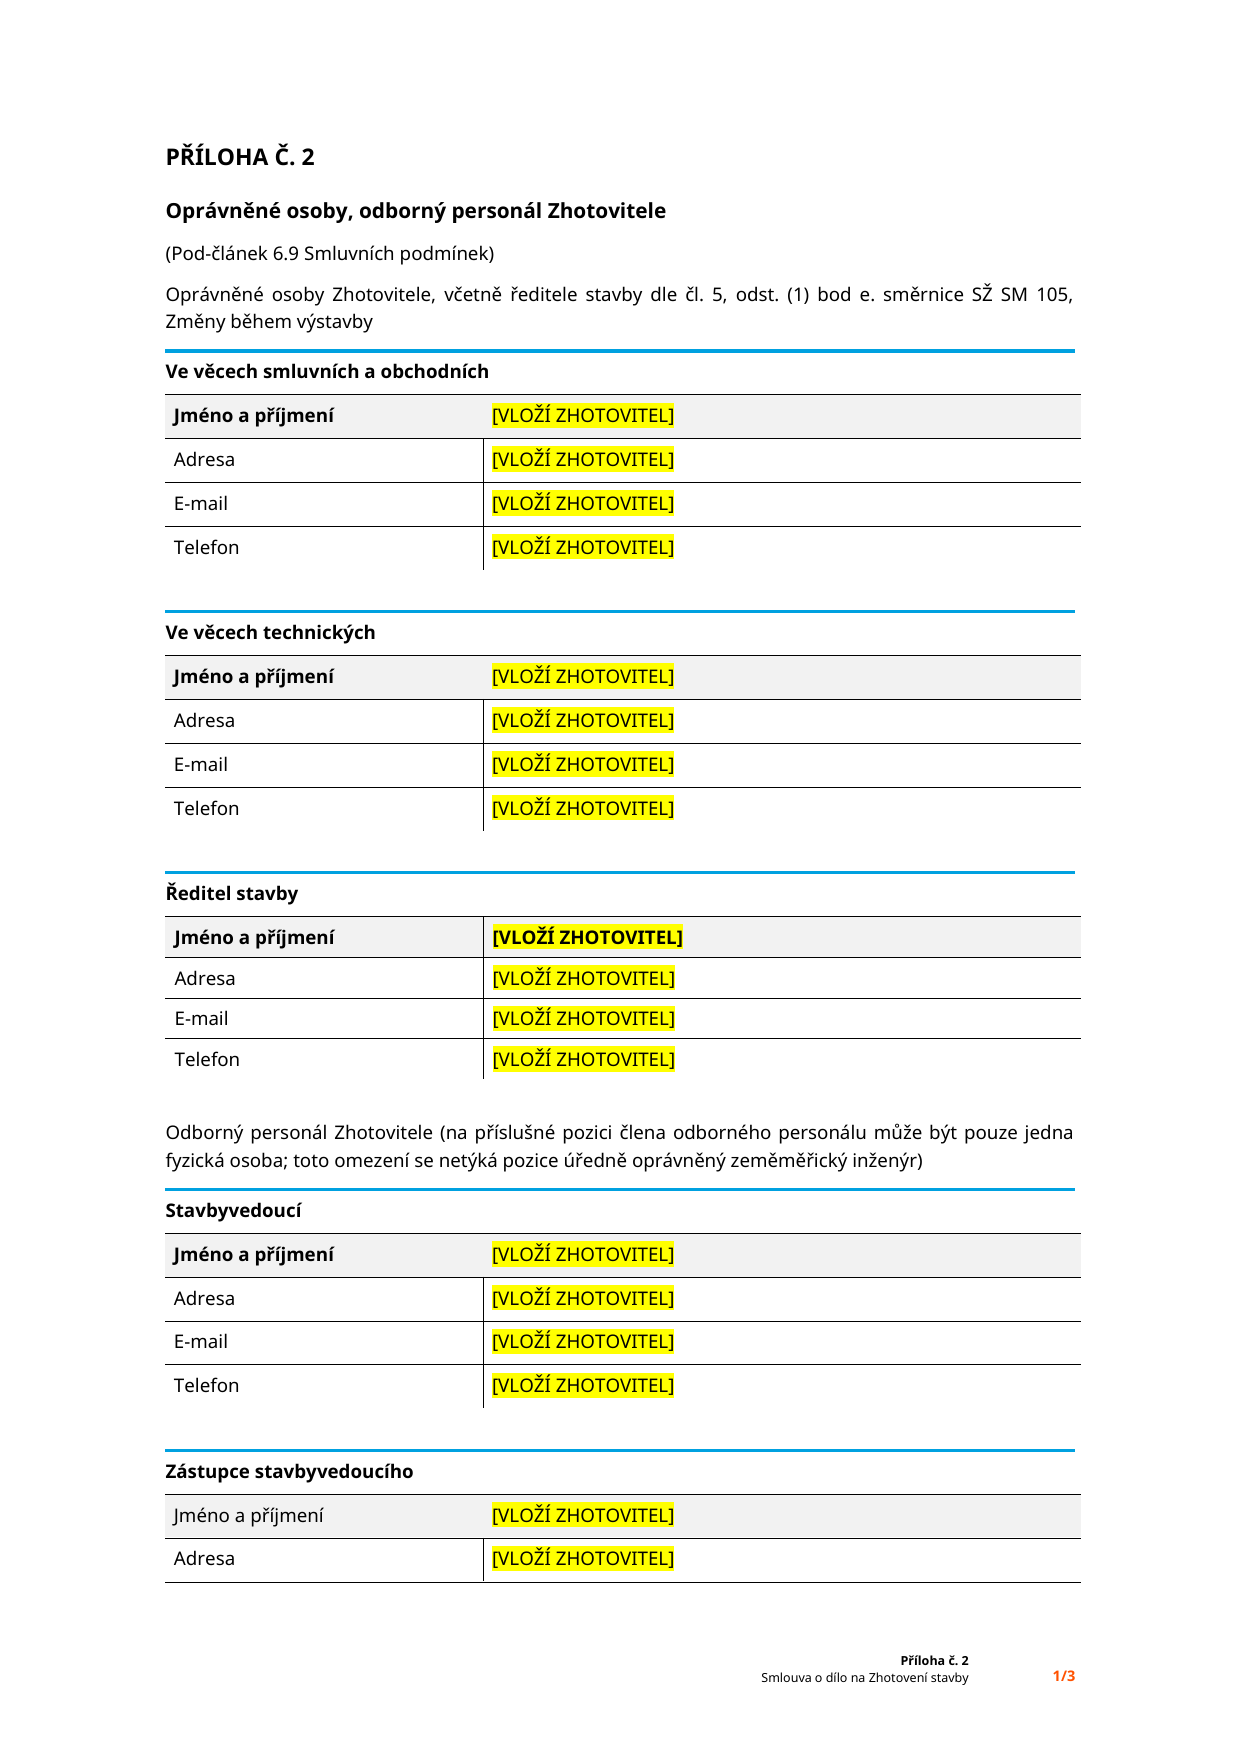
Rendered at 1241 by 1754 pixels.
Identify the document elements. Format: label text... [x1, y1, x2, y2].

table_cell [VLOŽÍ ZHOTOVITEL] [484, 1539, 1081, 1581]
text Příloha č. 2 [165, 141, 1075, 173]
table_cell E-mail [165, 483, 483, 526]
table_cell [VLOŽÍ ZHOTOVITEL] [484, 999, 1081, 1038]
text Odborný personál Zhotovitele (na příslušné pozici člena odborného personálu může být pouze jedna fyzická osoba; toto omezení se netýká pozice úředně oprávněný zeměměřický inženýr) [165, 1119, 1075, 1173]
table_cell [VLOŽÍ ZHOTOVITEL] [484, 1039, 1081, 1079]
table_header [VLOŽÍ ZHOTOVITEL] [484, 395, 1081, 438]
table_cell [VLOŽÍ ZHOTOVITEL] [484, 1365, 1081, 1408]
table_header Jméno a příjmení [165, 395, 484, 438]
text (Pod-článek 6.9 Smluvních podmínek) [165, 240, 1075, 266]
table_cell E-mail [165, 999, 483, 1038]
text Ve věcech smluvních a obchodních [165, 353, 1075, 384]
table_cell Telefon [165, 527, 483, 570]
table_cell [VLOŽÍ ZHOTOVITEL] [484, 1278, 1081, 1321]
text Ředitel stavby [165, 874, 1075, 906]
table_header Jméno a příjmení [165, 656, 484, 699]
text Oprávněné osoby Zhotovitele, včetně ředitele stavby dle čl. 5, odst. (1) bod e. směrnice SŽ SM 105, Změny během výstavby [165, 281, 1075, 334]
table_header [VLOŽÍ ZHOTOVITEL] [484, 1495, 1081, 1537]
table_cell E-mail [165, 744, 483, 787]
table_cell [VLOŽÍ ZHOTOVITEL] [484, 744, 1081, 787]
text Zástupce stavbyvedoucího [165, 1452, 1075, 1484]
table_header [VLOŽÍ ZHOTOVITEL] [484, 917, 1081, 957]
table_header Jméno a příjmení [165, 917, 483, 957]
table_cell Adresa [165, 1539, 483, 1581]
table_cell E-mail [165, 1322, 483, 1364]
table_cell Adresa [165, 958, 483, 997]
table_cell [VLOŽÍ ZHOTOVITEL] [484, 958, 1081, 997]
table_cell [VLOŽÍ ZHOTOVITEL] [484, 788, 1081, 831]
table_header [VLOŽÍ ZHOTOVITEL] [484, 656, 1081, 699]
table_cell [VLOŽÍ ZHOTOVITEL] [484, 483, 1081, 526]
text Ve věcech technických [165, 613, 1075, 645]
table_cell Adresa [165, 439, 483, 482]
table_header [VLOŽÍ ZHOTOVITEL] [484, 1234, 1081, 1277]
table_cell [VLOŽÍ ZHOTOVITEL] [484, 527, 1081, 570]
text Oprávněné osoby, odborný personál Zhotovitele [165, 197, 1075, 225]
table_cell [VLOŽÍ ZHOTOVITEL] [484, 700, 1081, 743]
table_cell Adresa [165, 1278, 483, 1321]
table_cell Telefon [165, 1365, 483, 1408]
text Stavbyvedoucí [165, 1191, 1075, 1223]
table_header Jméno a příjmení [165, 1234, 484, 1277]
table_cell Telefon [165, 788, 483, 831]
table_cell Telefon [165, 1039, 483, 1079]
table_cell Adresa [165, 700, 483, 743]
table_cell [VLOŽÍ ZHOTOVITEL] [484, 1322, 1081, 1364]
table_header Jméno a příjmení [165, 1495, 484, 1537]
table_cell [VLOŽÍ ZHOTOVITEL] [484, 439, 1081, 482]
